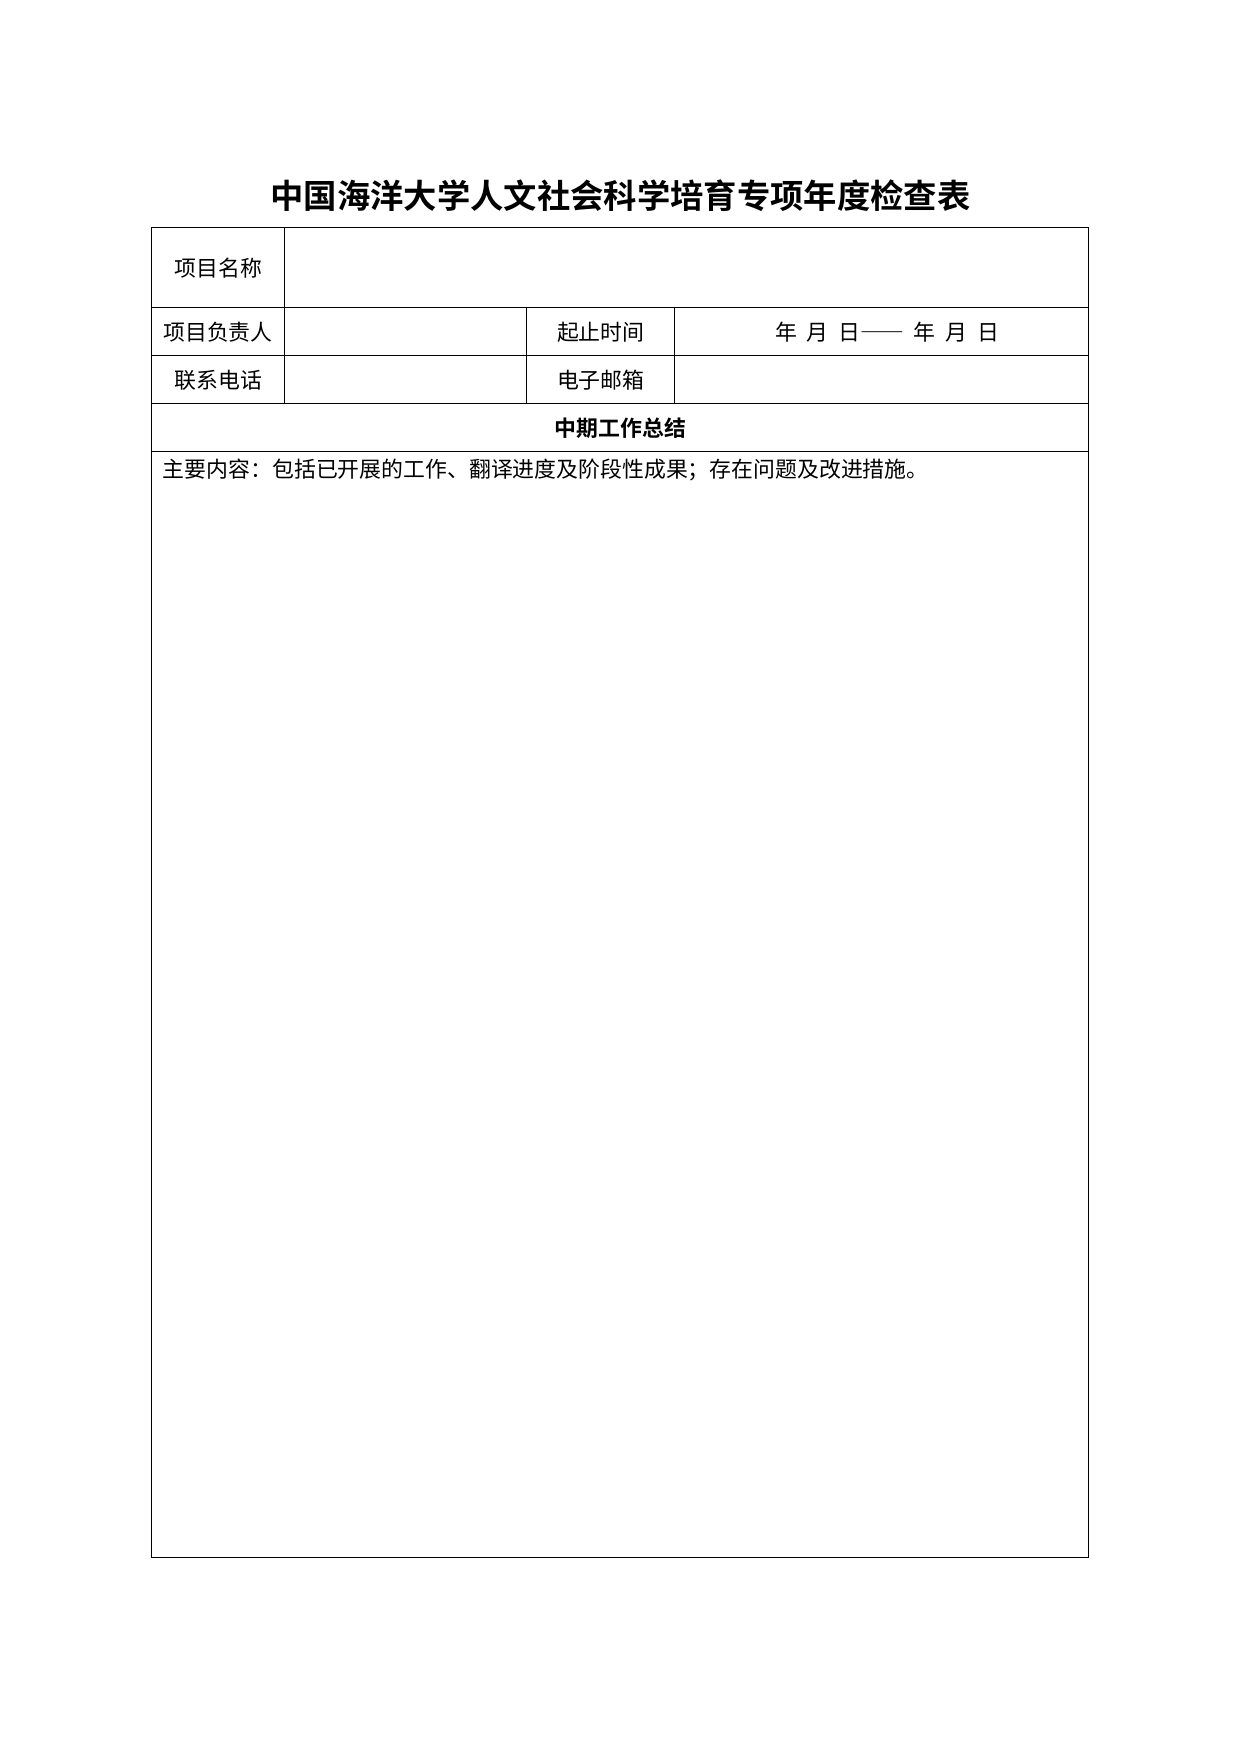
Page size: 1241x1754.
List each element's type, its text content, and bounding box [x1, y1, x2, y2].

table_cell 中期工作总结 [152, 404, 1088, 451]
text 中国海洋大学人文社会科学培育专项年度检查表 [187, 162, 1053, 227]
table_cell 联系电话 [152, 356, 284, 403]
table_cell [285, 308, 526, 355]
table_header 项目名称 [152, 228, 284, 307]
table_cell 起止时间 [527, 308, 674, 355]
table_cell [675, 356, 1088, 403]
table_cell 主要内容：包括已开展的工作、翻译进度及阶段性成果；存在问题及改进措施。 [152, 452, 1088, 1557]
table_cell 项目负责人 [152, 308, 284, 355]
table_cell 电子邮箱 [527, 356, 674, 403]
table_cell [285, 356, 526, 403]
table_header [285, 228, 1088, 307]
table_cell 年 月 日—— 年 月 日 [675, 308, 1088, 355]
